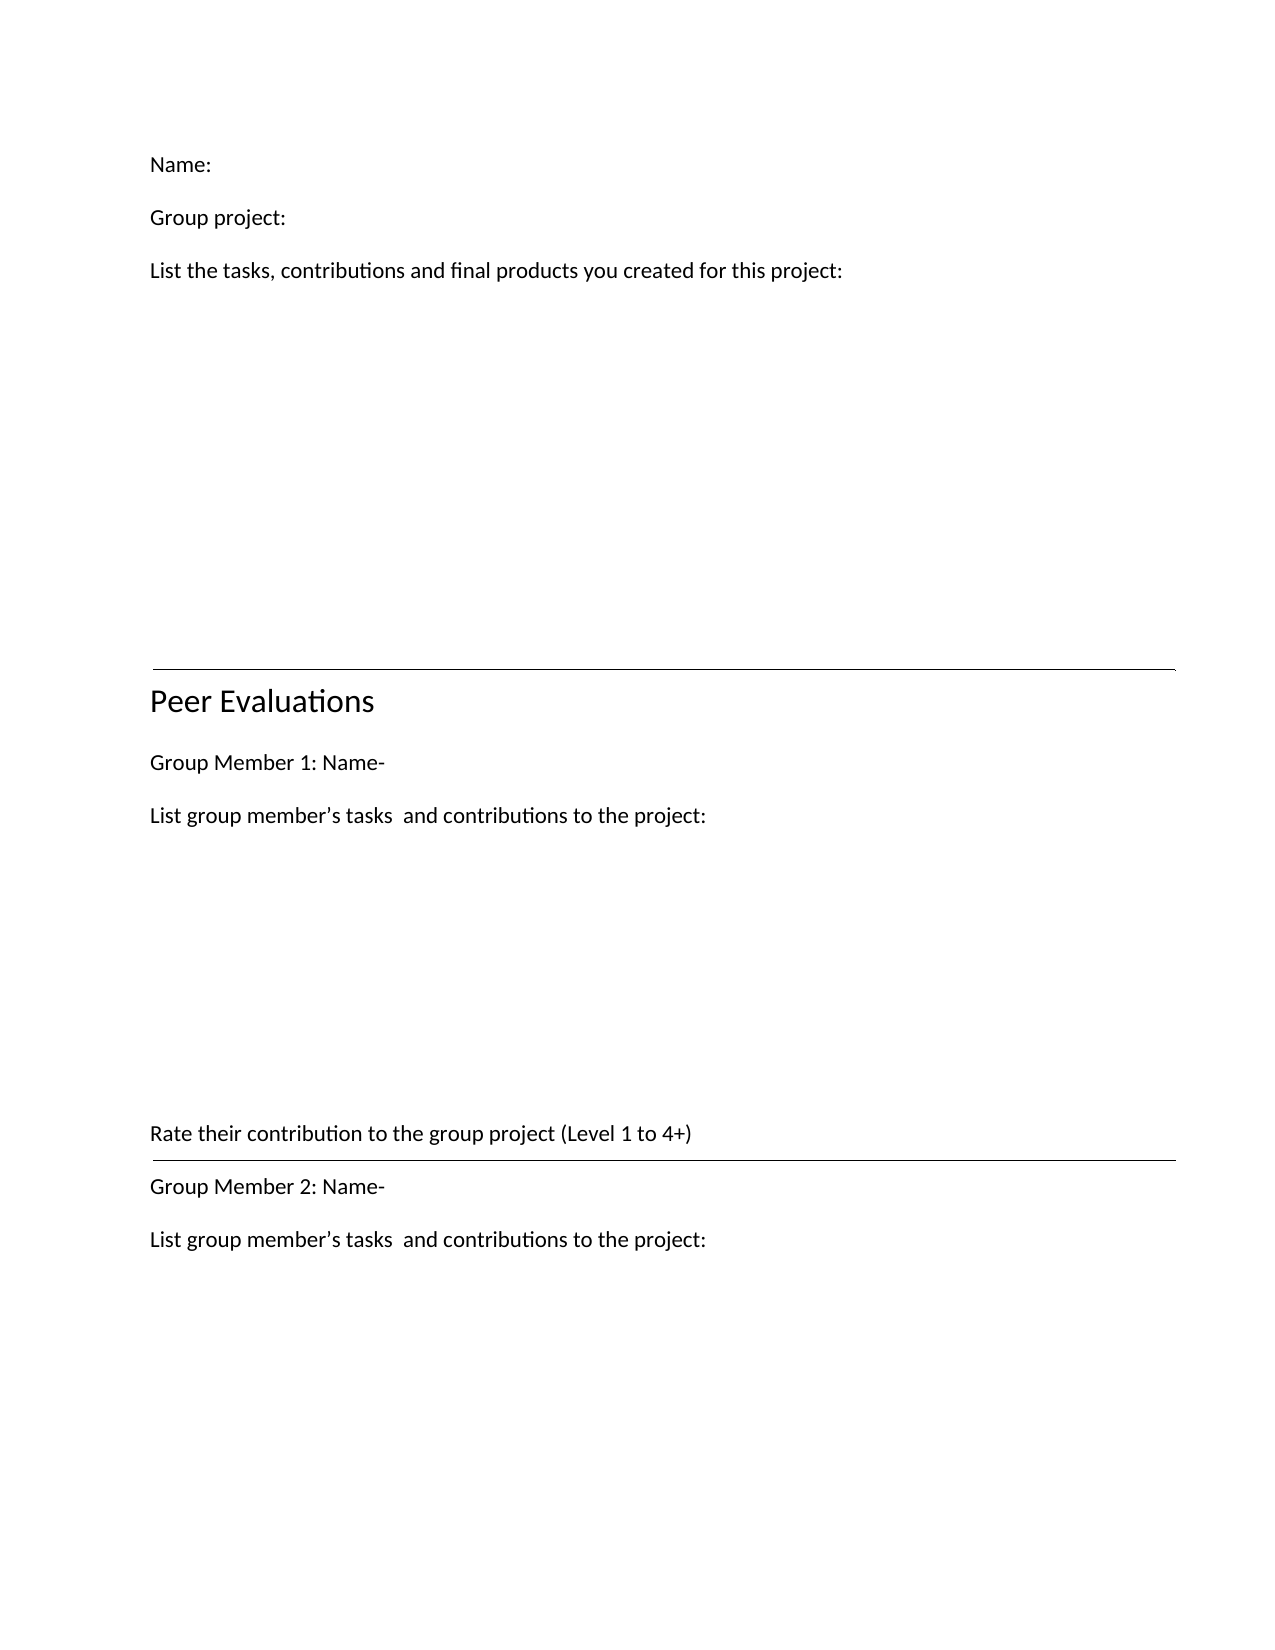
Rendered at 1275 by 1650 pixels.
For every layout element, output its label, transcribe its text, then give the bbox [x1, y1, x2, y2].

text Group project: [150, 203, 1125, 231]
text Group Member 1: Name- [150, 748, 1125, 776]
text Group Member 2: Name- [150, 1172, 1125, 1200]
text List the tasks, contributions and final products you created for this project: [150, 256, 1125, 284]
text Name: [150, 150, 1125, 178]
text Rate their contribution to the group project (Level 1 to 4+) [150, 1119, 1125, 1147]
text Peer Evaluations [150, 680, 1125, 721]
text List group member’s tasks and contributions to the project: [150, 801, 1125, 829]
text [150, 1225, 1125, 1253]
